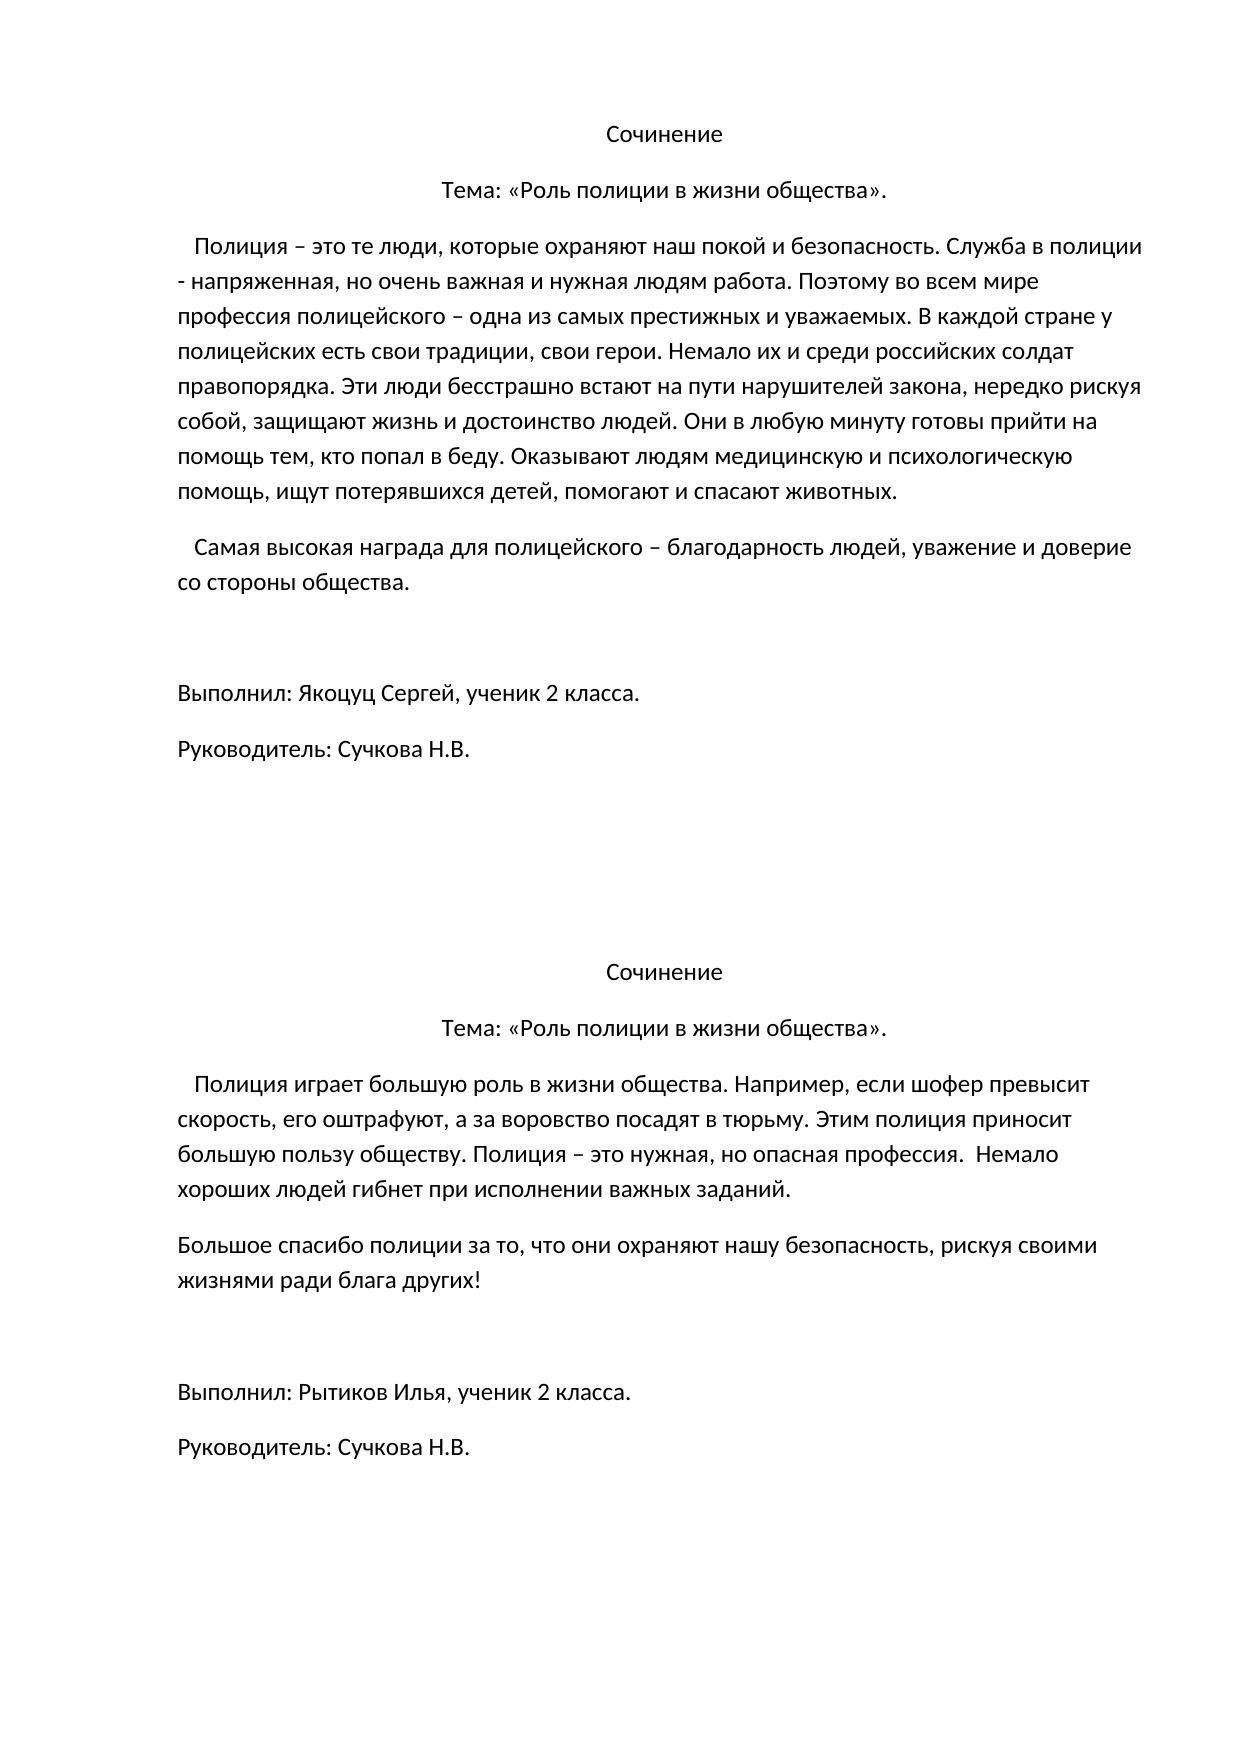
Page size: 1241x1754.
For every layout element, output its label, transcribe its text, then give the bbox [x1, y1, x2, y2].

text Самая высокая награда для полицейского – благодарность людей, уважение и доверие со стороны общества. [177, 531, 1152, 596]
text Руководитель: Сучкова Н.В. [177, 733, 1152, 764]
text Руководитель: Сучкова Н.В. [177, 1431, 1152, 1462]
text Выполнил: Рытиков Илья, ученик 2 класса. [177, 1376, 1152, 1406]
text Тема: «Роль полиции в жизни общества». [177, 1012, 1152, 1043]
text Полиция играет большую роль в жизни общества. Например, если шофер превысит скорость, его оштрафуют, а за воровство посадят в тюрьму. Этим полиция приносит большую пользу обществу. Полиция – это нужная, но опасная профессия. Немало хороших людей гибнет при исполнении важных заданий. [177, 1068, 1152, 1204]
text Полиция – это те люди, которые охраняют наш покой и безопасность. Служба в полиции - напряженная, но очень важная и нужная людям работа. Поэтому во всем мире профессия полицейского – одна из самых престижных и уважаемых. В каждой стране у полицейских есть свои традиции, свои герои. Немало их и среди российских солдат правопорядка. Эти люди бесстрашно встают на пути нарушителей закона, нередко рискуя собой, защищают жизнь и достоинство людей. Они в любую минуту готовы прийти на помощь тем, кто попал в беду. Оказывают людям медицинскую и психологическую помощь, ищут потерявшихся детей, помогают и спасают животных. [177, 230, 1152, 505]
text Большое спасибо полиции за то, что они охраняют нашу безопасность, рискуя своими жизнями ради блага других! [177, 1229, 1152, 1294]
text Тема: «Роль полиции в жизни общества». [177, 174, 1152, 204]
text Сочинение [177, 118, 1152, 149]
text Выполнил: Якоцуц Сергей, ученик 2 класса. [177, 677, 1152, 708]
text Сочинение [177, 956, 1152, 987]
